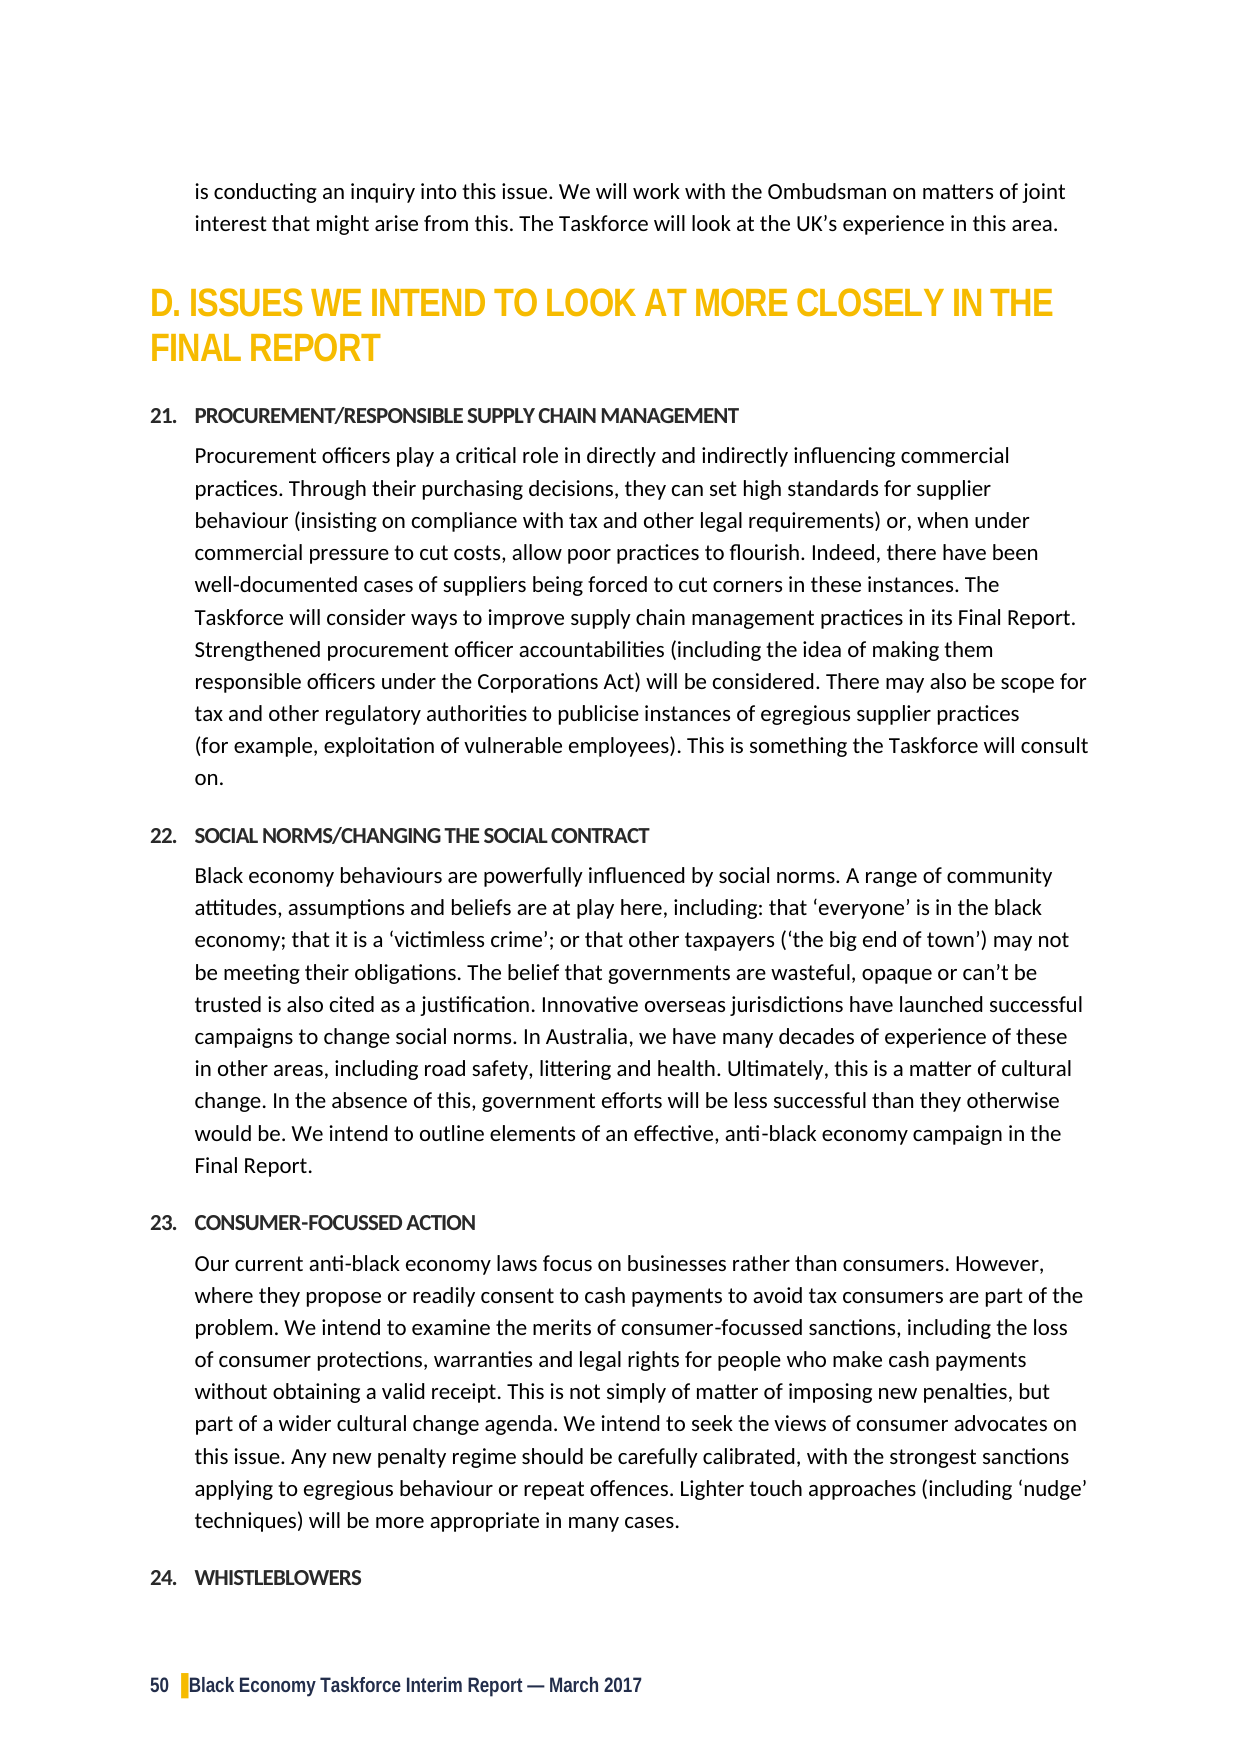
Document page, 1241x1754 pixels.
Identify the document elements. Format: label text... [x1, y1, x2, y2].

subtitle D. Issues we intend to look at more closely in the Final Report [150, 279, 1090, 370]
text Procurement/responsible Supply Chain Management [150, 401, 1090, 429]
text Procurement officers play a critical role in directly and indirectly influencing commercial practices. Through their purchasing decisions, they can set high standards for supplier behaviour (insisting on compliance with tax and other legal requirements) or, when under commercial pressure to cut costs, allow poor practices to flourish. Indeed, there have been well-documented cases of suppliers being forced to cut corners in these instances. The Taskforce will consider ways to improve supply chain management practices in its Final Report. Strengthened procurement officer accountabilities (including the idea of making them responsible officers under the Corporations Act) will be considered. There may also be scope for tax and other regulatory authorities to publicise instances of egregious supplier practices (for example, exploitation of vulnerable employees). This is something the Taskforce will consult on. [194, 442, 1090, 792]
text Our current anti-black economy laws focus on businesses rather than consumers. However, where they propose or readily consent to cash payments to avoid tax consumers are part of the problem. We intend to examine the merits of consumer-focussed sanctions, including the loss of consumer protections, warranties and legal rights for people who make cash payments without obtaining a valid receipt. This is not simply of matter of imposing new penalties, but part of a wider cultural change agenda. We intend to seek the views of consumer advocates on this issue. Any new penalty regime should be carefully calibrated, with the strongest sanctions applying to egregious behaviour or repeat offences. Lighter touch approaches (including ‘nudge’ techniques) will be more appropriate in many cases. [194, 1249, 1090, 1534]
text Whistleblowers [150, 1563, 1090, 1591]
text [194, 177, 1090, 237]
text Consumer-focussed action [150, 1208, 1090, 1236]
text Black economy behaviours are powerfully influenced by social norms. A range of community attitudes, assumptions and beliefs are at play here, including: that ‘everyone’ is in the black economy; that it is a ‘victimless crime’; or that other taxpayers (‘the big end of town’) may not be meeting their obligations. The belief that governments are wasteful, opaque or can’t be trusted is also cited as a justification. Innovative overseas jurisdictions have launched successful campaigns to change social norms. In Australia, we have many decades of experience of these in other areas, including road safety, littering and health. Ultimately, this is a matter of cultural change. In the absence of this, government efforts will be less successful than they otherwise would be. We intend to outline elements of an effective, anti-black economy campaign in the Final Report. [194, 861, 1090, 1179]
text Social norms/changing the social contract [150, 821, 1090, 849]
